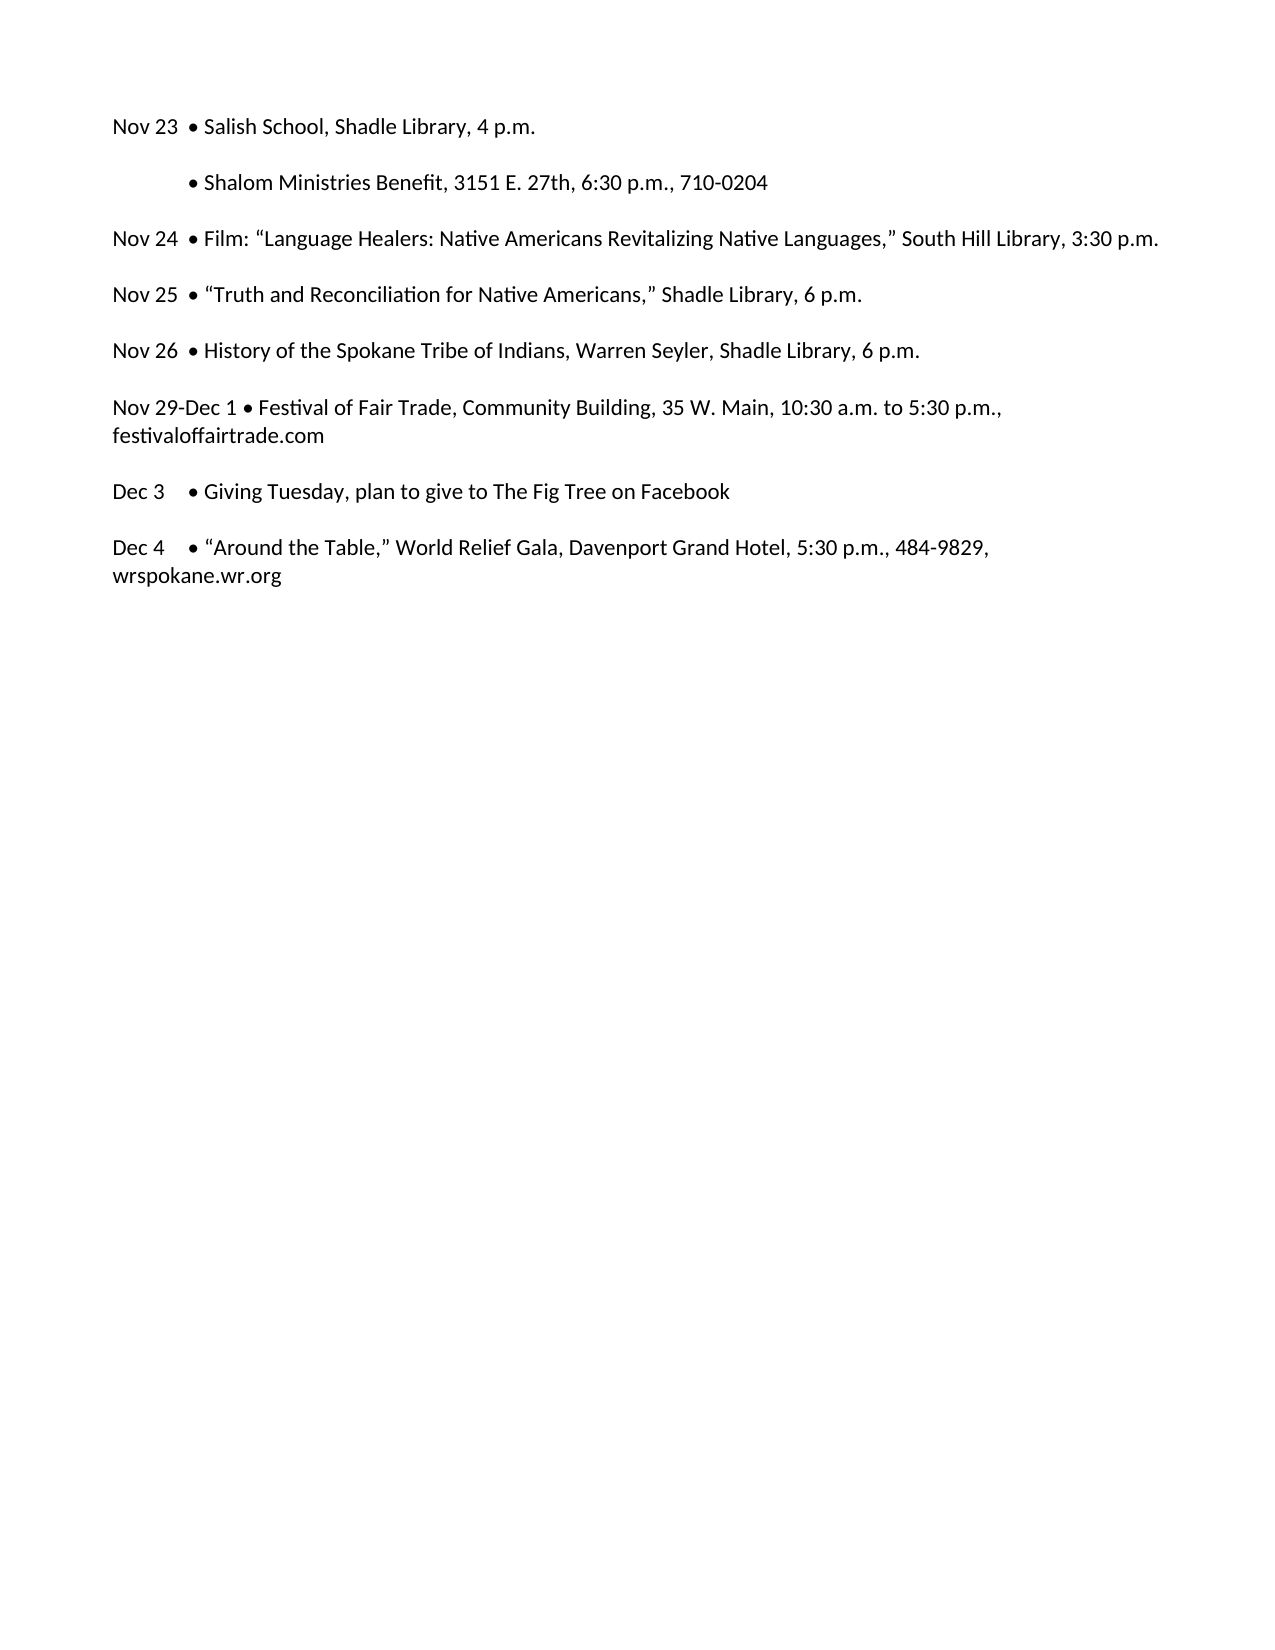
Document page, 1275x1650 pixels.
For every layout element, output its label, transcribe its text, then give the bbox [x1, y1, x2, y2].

text Nov 26 • History of the Spokane Tribe of Indians, Warren Seyler, Shadle Library, 6 p.m. [112, 337, 1162, 365]
text Nov 23 • Salish School, Shadle Library, 4 p.m. [112, 112, 1162, 141]
text Nov 24 • Film: “Language Healers: Native Americans Revitalizing Native Languages,” South Hill Library, 3:30 p.m. [112, 224, 1162, 253]
text Nov 25 • “Truth and Reconciliation for Native Americans,” Shadle Library, 6 p.m. [112, 281, 1162, 309]
text Nov 29-Dec 1 • Festival of Fair Trade, Community Building, 35 W. Main, 10:30 a.m. to 5:30 p.m., festivaloffairtrade.com [112, 393, 1162, 449]
text • Shalom Ministries Benefit, 3151 E. 27th, 6:30 p.m., 710-0204 [112, 168, 1162, 197]
text Dec 4 • “Around the Table,” World Relief Gala, Davenport Grand Hotel, 5:30 p.m., 484-9829, wrspokane.wr.org [112, 533, 1162, 589]
text Dec 3 • Giving Tuesday, plan to give to The Fig Tree on Facebook [112, 477, 1162, 505]
